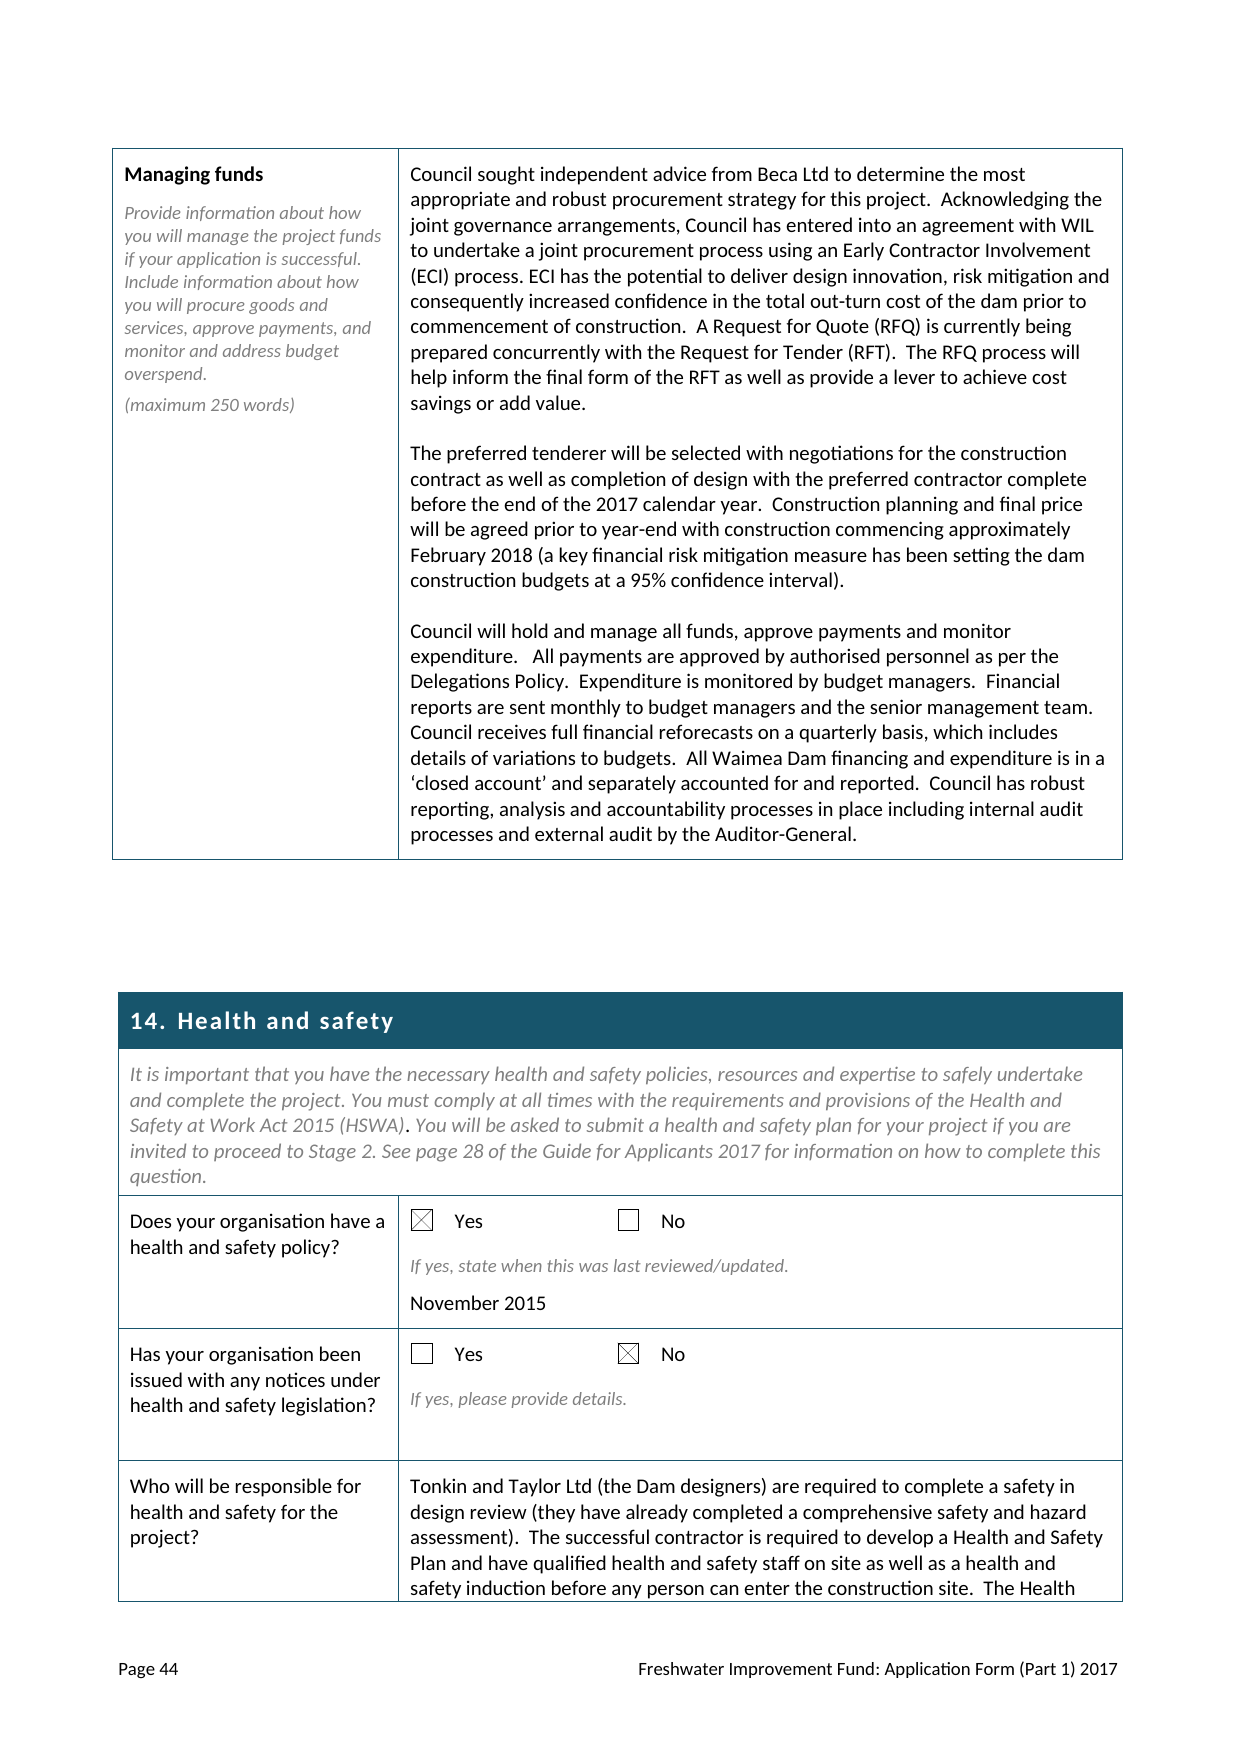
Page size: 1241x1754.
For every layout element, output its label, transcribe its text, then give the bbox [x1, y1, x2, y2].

table_cell No [650, 1329, 1122, 1373]
table_cell Managing funds Provide information about how you will manage the project funds if your application is successful. Include information about how you will procure goods and services, approve payments, and monitor and address budget overspend. (maximum 250 words) [113, 149, 398, 859]
table_cell If yes, please provide details. [399, 1373, 1122, 1460]
table_cell Council sought independent advice from Beca Ltd to determine the most appropriate and robust procurement strategy for this project. Acknowledging the joint governance arrangements, Council has entered into an agreement with WIL to undertake a joint procurement process using an Early Contractor Involvement (ECI) process. ECI has the potential to deliver design innovation, risk mitigation and consequently increased confidence in the total out-turn cost of the dam prior to commencement of construction. A Request for Quote (RFQ) is currently being prepared concurrently with the Request for Tender (RFT). The RFQ process will help inform the final form of the RFT as well as provide a lever to achieve cost savings or add value. The preferred tenderer will be selected with negotiations for the construction contract as well as completion of design with the preferred contractor complete before the end of the 2017 calendar year. Construction planning and final price will be agreed prior to year-end with construction commencing approximately February 2018 (a key financial risk mitigation measure has been setting the dam construction budgets at a 95% confidence interval). Council will hold and manage all funds, approve payments and monitor expenditure. All payments are approved by authorised personnel as per the Delegations Policy. Expenditure is monitored by budget managers. Financial reports are sent monthly to budget managers and the senior management team. Council receives full financial reforecasts on a quarterly basis, which includes details of variations to budgets. All Waimea Dam financing and expenditure is in a ‘closed account’ and separately accounted for and reported. Council has robust reporting, analysis and accountability processes in place including internal audit processes and external audit by the Auditor-General. [399, 149, 1122, 859]
table_cell Has your organisation been issued with any notices under health and safety legislation? [119, 1329, 398, 1460]
table_cell [399, 1196, 443, 1246]
table_cell If yes, state when this was last reviewed/updated. [399, 1246, 1122, 1277]
table_cell November 2015 [399, 1277, 1122, 1328]
table_cell Yes [443, 1196, 605, 1246]
table_cell [605, 1329, 649, 1373]
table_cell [399, 1461, 1122, 1601]
table_cell Does your organisation have a health and safety policy? [119, 1196, 398, 1328]
table_cell [399, 1329, 443, 1373]
table_cell [605, 1196, 649, 1246]
table_header Health and safety [119, 993, 1122, 1048]
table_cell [119, 1461, 398, 1601]
table_cell No [650, 1196, 1122, 1246]
table_cell Yes [443, 1329, 605, 1373]
table_cell It is important that you have the necessary health and safety policies, resources and expertise to safely undertake and complete the project. You must comply at all times with the requirements and provisions of the Health and Safety at Work Act 2015 (HSWA). You will be asked to submit a health and safety plan for your project if you are invited to proceed to Stage 2. See page 28 of the Guide for Applicants 2017 for information on how to complete this question. [119, 1049, 1122, 1195]
